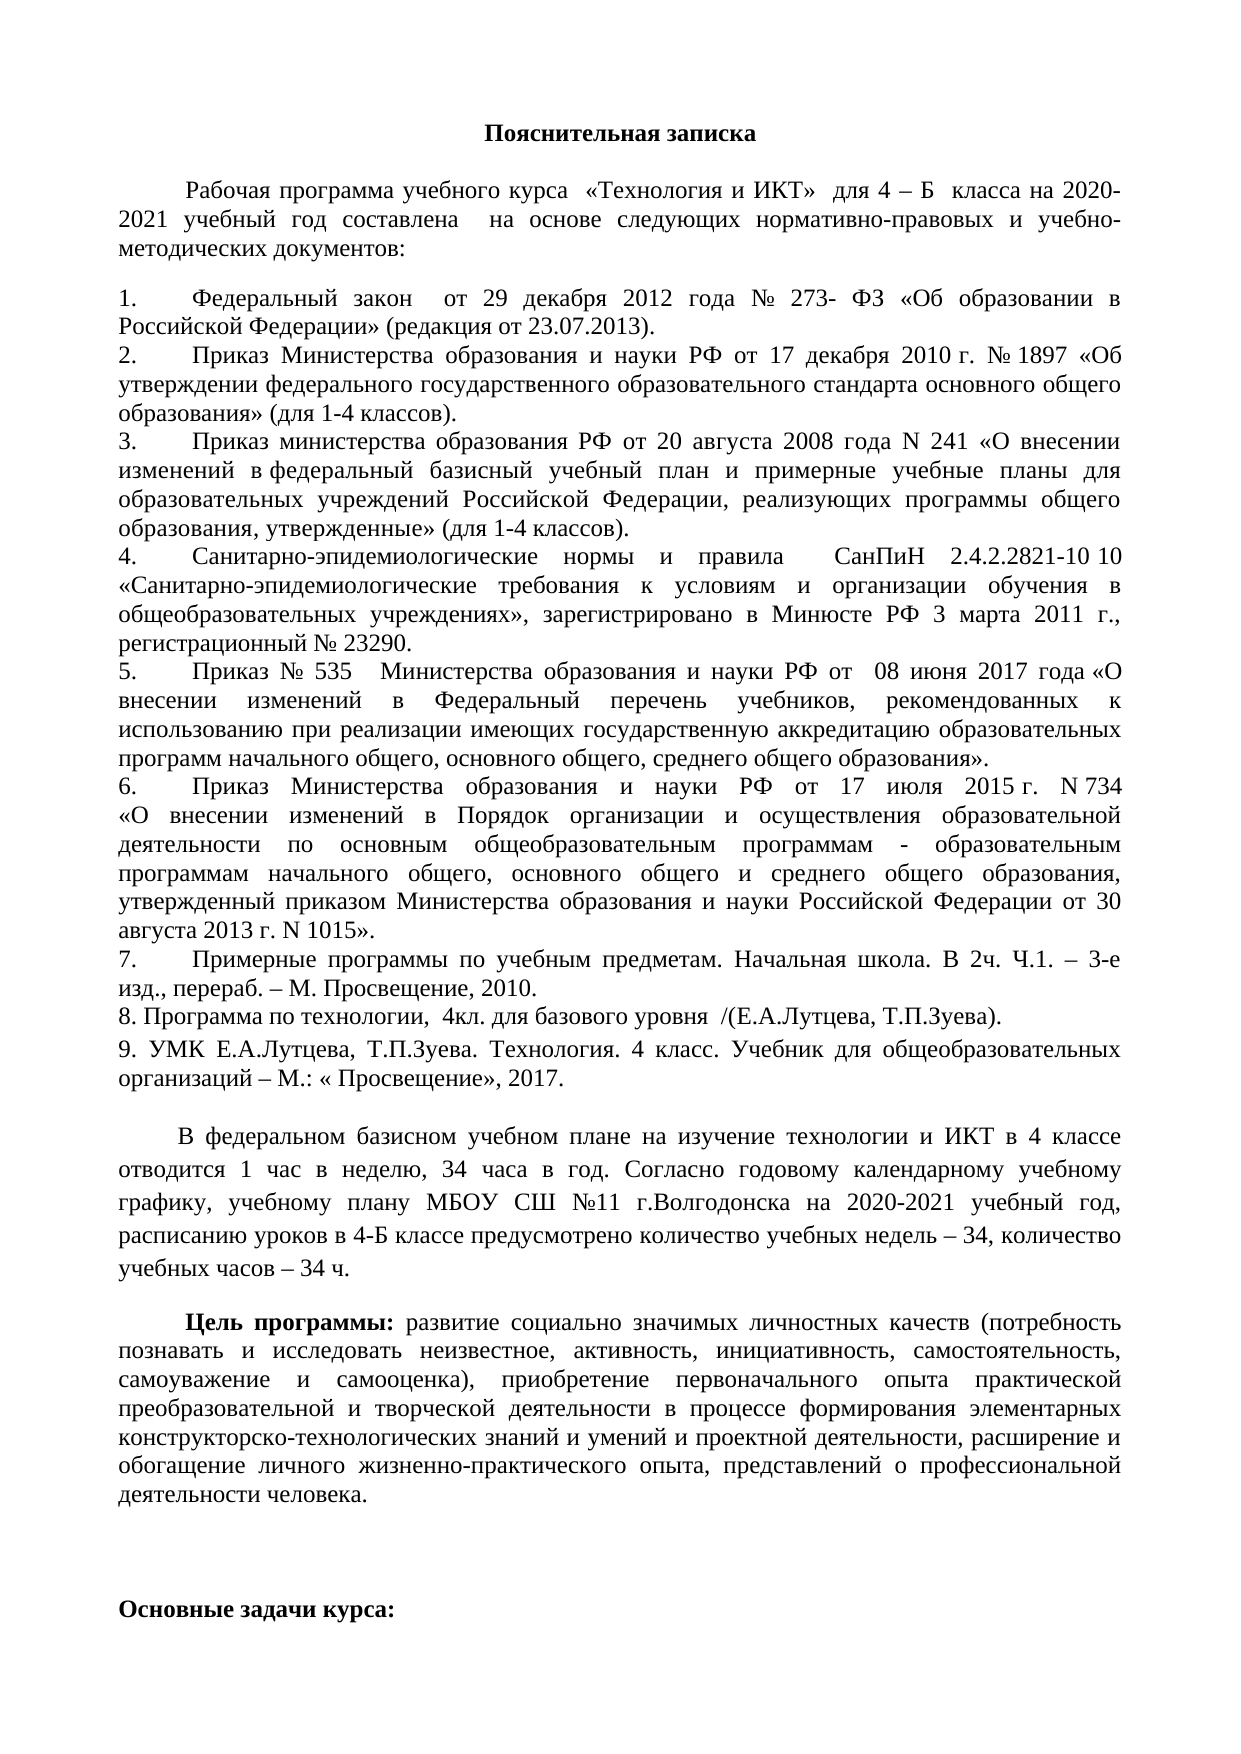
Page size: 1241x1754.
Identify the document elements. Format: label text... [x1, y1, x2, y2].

list Санитарно-эпидемиологические нормы и правила СанПиН 2.4.2.2821-10 10 «Санитарно-эпидемиологические требования к условиям и организации обучения в общеобразовательных учреждениях», зарегистрировано в Минюсте РФ 3 марта 2011 г., регистрационный № 23290. [118, 541, 1122, 656]
text Пояснительная записка [118, 118, 1122, 147]
list Приказ министерства образования РФ от 20 августа 2008 года N 241 «О внесении изменений в федеральный базисный учебный план и примерные учебные планы для образовательных учреждений Российской Федерации, реализующих программы общего образования, утвержденные» (для 1-4 классов). [436, 513, 1122, 541]
list 8. Программа по технологии, 4кл. для базового уровня /(Е.А.Лутцева, Т.П.Зуева). [118, 1001, 1122, 1030]
text В федеральном базисном учебном плане на изучение технологии и ИКТ в 4 классе отводится 1 час в неделю, 34 часа в год. Согласно годовому календарному учебному графику, учебному плану МБОУ СШ №11 г.Волгодонска на 2020-2021 учебный год, расписанию уроков в 4-Б классе предусмотрено количество учебных недель – 34, количество учебных часов – 34 ч. [118, 1121, 1122, 1282]
text Рабочая программа учебного курса «Технология и ИКТ» для 4 – Б класса на 2020-2021 учебный год составлена на основе следующих нормативно-правовых и учебно- методических документов: [118, 176, 1122, 262]
list Приказ Министерства образования и науки РФ от 17 декабря 2010 г. № 1897 «Об утверждении федерального государственного образовательного стандарта основного общего образования» (для 1-4 классов). [263, 398, 1122, 426]
text Основные задачи курса: [118, 1594, 1122, 1623]
list Примерные программы по учебным предметам. Начальная школа. В 2ч. Ч.1. – 3-е изд., перераб. – М. Просвещение, 2010. [118, 944, 1122, 1001]
list Приказ Министерства образования и науки РФ от 17 июля 2015 г. N 734 «О внесении изменений в Порядок организации и осуществления образовательной деятельности по основным общеобразовательным программам - образовательным программам начального общего, основного общего и среднего общего образования, утвержденный приказом Министерства образования и науки Российской Федерации от 30 августа 2013 г. N 1015». [118, 771, 1122, 944]
list Федеральный закон от 29 декабря 2012 года № 273- ФЗ «Об образовании в Российской Федерации» (редакция от 23.07.2013). [118, 283, 1122, 340]
text 9. УМК Е.А.Лутцева, Т.П.Зуева. Технология. 4 класс. Учебник для общеобразовательных организаций – М.: « Просвещение», 2017. [118, 1034, 1122, 1092]
list Приказ № 535 Министерства образования и науки РФ от 08 июня 2017 года «О внесении изменений в Федеральный перечень учебников, рекомендованных к использованию при реализации имеющих государственную аккредитацию образовательных программ начального общего, основного общего, среднего общего образования». [118, 656, 1122, 771]
text Цель программы: развитие социально значимых личностных качеств (потребность познавать и исследовать неизвестное, активность, инициативность, самостоятельность, самоуважение и самооценка), приобретение первоначального опыта практической преобразовательной и творческой деятельности в процессе формирования элементарных конструкторско-технологических знаний и умений и проектной деятельности, расширение и обогащение личного жизненно-практического опыта, представлений о профессиональной деятельности человека. [118, 1307, 1122, 1508]
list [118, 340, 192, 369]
